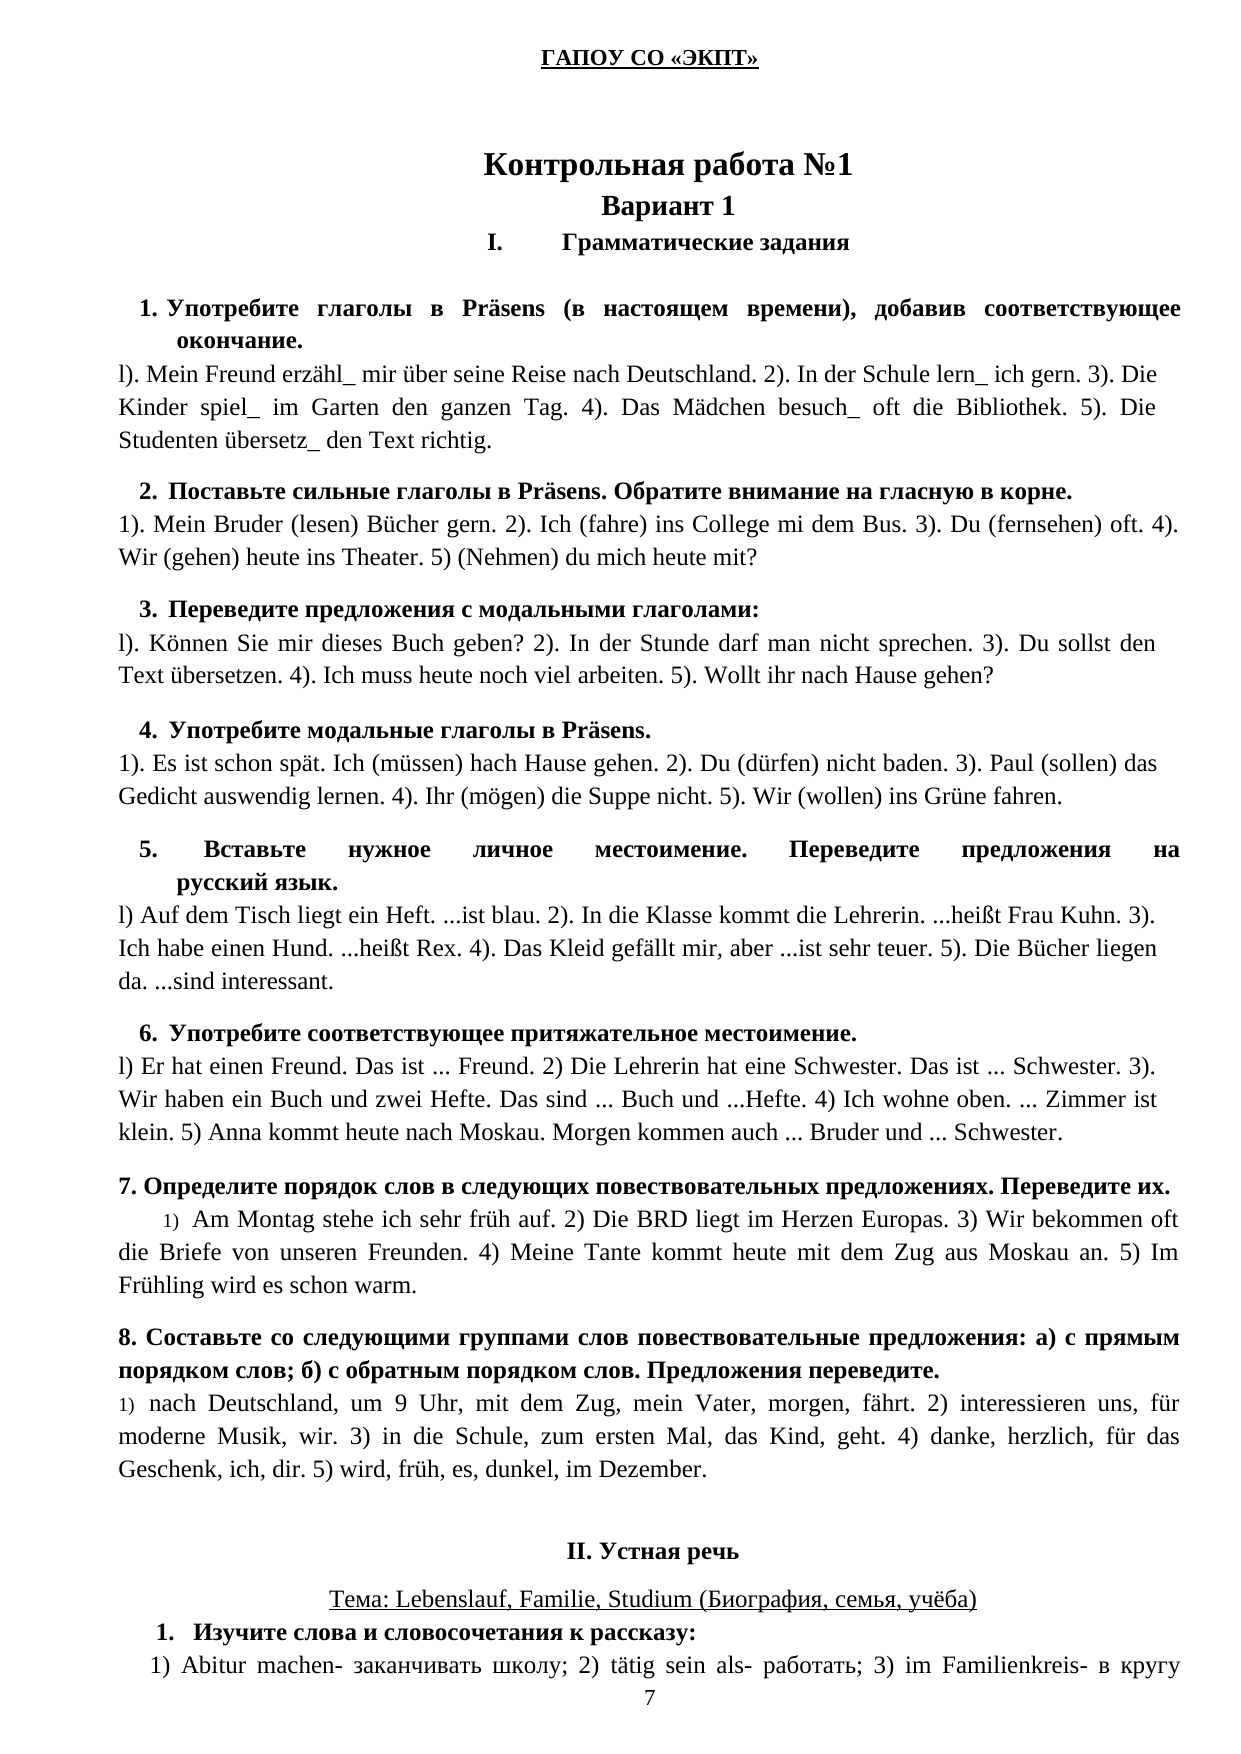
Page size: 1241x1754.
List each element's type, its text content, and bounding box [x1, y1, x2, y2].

list Употребите соответствующее притяжательное местоимение. [139, 1018, 1181, 1047]
text 7. Определите порядок слов в следующих повествовательных предложениях. Переведите их. [118, 1171, 1181, 1200]
list Употребите глаголы в Präsens (в настоящем времени), добавив соответствующее окончание. [139, 293, 1181, 354]
text 8. Составьте со следующими группами слов повествовательные предложения: а) с прямым порядком слов; б) с обратным порядком слов. Предложения переведите. [118, 1322, 1181, 1383]
list Вставьте нужное личное местоимение. Переведите предложения на русский язык. [139, 834, 1181, 896]
text l) Er hat einen Freund. Das ist ... Freund. 2) Die Lehrerin hat eine Schwester. Das ist ... Schwester. 3). Wir haben ein Buch und zwei Hefte. Das sind ... Buch und ...Hefte. 4) Ich wohne oben. ... Zimmer ist klein. 5) Anna kommt heute nach Moskau. Morgen kommen auch ... Bruder und ... Schwester. [118, 1051, 1158, 1146]
text Контрольная работа №1 [156, 144, 1181, 182]
list Поставьте сильные глаголы в Präsens. Обратите внимание на гласную в корне. [139, 476, 1181, 505]
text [118, 1650, 1181, 1679]
text l) Auf dem Tisch liegt ein Heft. ...ist blau. 2). In die Klasse kommt die Lehrerin. ...heißt Frau Kuhn. 3). Ich habe einen Hund. ...heißt Rex. 4). Das Kleid gefällt mir, aber ...ist sehr teuer. 5). Die Bücher liegen da. ...sind interessant. [118, 900, 1158, 995]
text l). Mein Freund erzähl_ mir über seine Reise nach Deutschland. 2). In der Schule lern_ ich gern. 3). Die Kinder spiel_ im Garten den ganzen Tag. 4). Das Mädchen besuch_ oft die Bibliothek. 5). Die Studenten übersetz_ den Text richtig. [118, 359, 1158, 453]
text Тема: Lebenslauf, Familie, Studium (Биография, семья, учёба) [124, 1584, 1181, 1613]
text 1). Es ist schon spät. Ich (müssen) hach Hause gehen. 2). Du (dürfen) nicht baden. 3). Paul (sollen) das Gedicht auswendig lernen. 4). Ihr (mögen) die Suppe nicht. 5). Wir (wollen) ins Grüne fahren. [118, 748, 1158, 810]
list Am Montag stehe ich sehr früh auf. 2) Die BRD liegt im Herzen Europas. 3) Wir bekommen oft die Briefe von unseren Freunden. 4) Meine Tante kommt heute mit dem Zug aus Moskau an. 5) Im Frühling wird es schon warm. [118, 1204, 1181, 1299]
list Грамматические задания [156, 227, 1181, 255]
text II. Устная речь [124, 1536, 1181, 1564]
list Переведите предложения с модальными глаголами: [139, 594, 1181, 623]
list nach Deutschland, um 9 Uhr, mit dem Zug, mein Vater, morgen, fährt. 2) interessieren uns, für moderne Musik, wir. 3) in die Schule, zum ersten Mal, das Kind, geht. 4) danke, herzlich, für das Geschenk, ich, dir. 5) wird, früh, es, dunkel, im Dezember. [118, 1388, 1181, 1482]
text Вариант 1 [156, 188, 1181, 222]
list Употребите модальные глаголы в Präsens. [139, 715, 1181, 744]
list Изучите слова и словосочетания к рассказу: [156, 1617, 1181, 1646]
text l). Können Sie mir dieses Buch geben? 2). In der Stunde darf man nicht sprechen. 3). Du sollst den Text übersetzen. 4). Ich muss heute noch viel arbeiten. 5). Wollt ihr nach Hause gehen? [118, 628, 1158, 689]
text 1). Mein Bruder (lesen) Bücher gern. 2). Ich (fahre) ins College mi dem Bus. 3). Du (fernsehen) oft. 4). Wir (gehen) heute ins Theater. 5) (Nehmen) du mich heute mit? [118, 509, 1181, 571]
